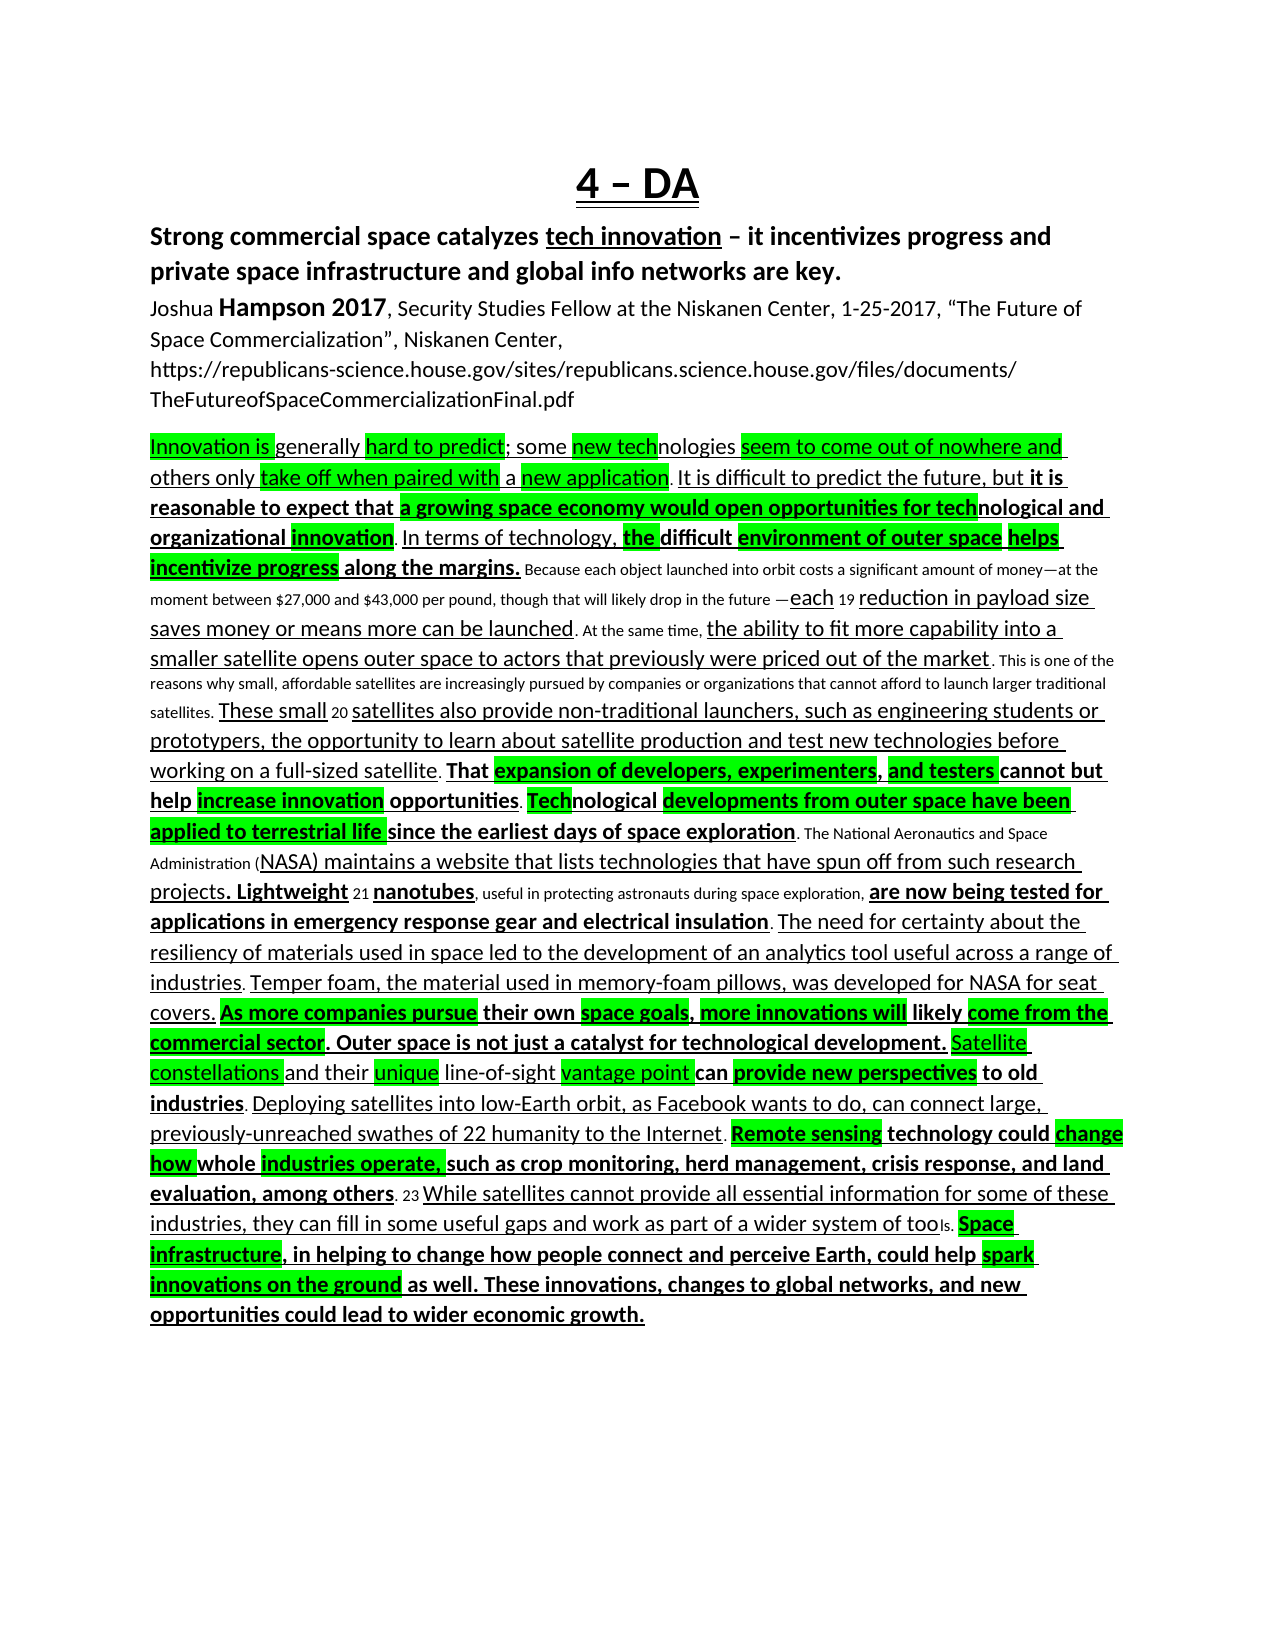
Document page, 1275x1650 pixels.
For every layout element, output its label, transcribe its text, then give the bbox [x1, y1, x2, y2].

text Joshua Hampson 2017, Security Studies Fellow at the Niskanen Center, 1-25-2017, “The Future of Space Commercialization”, Niskanen Center, https://republicans-science.house.gov/sites/republicans.science.house.gov/files/documents/TheFutureofSpaceCommercializationFinal.pdf [150, 290, 1125, 413]
text Innovation is generally hard to predict; some new technologies seem to come out of nowhere and others only take off when paired with a new application. It is difficult to predict the future, but it is reasonable to expect that a growing space economy would open opportunities for technological and organizational innovation. In terms of technology, the difficult environment of outer space helps incentivize progress along the margins. Because each object launched into orbit costs a significant amount of money—at the moment between $27,000 and $43,000 per pound, though that will likely drop in the future —each 19 reduction in payload size saves money or means more can be launched. At the same time, the ability to fit more capability into a smaller satellite opens outer space to actors that previously were priced out of the market. This is one of the reasons why small, affordable satellites are increasingly pursued by companies or organizations that cannot afford to launch larger traditional satellites. These small 20 satellites also provide non-traditional launchers, such as engineering students or prototypers, the opportunity to learn about satellite production and test new technologies before working on a full-sized satellite. That expansion of developers, experimenters, and testers cannot but help increase innovation opportunities. Technological developments from outer space have been applied to terrestrial life since the earliest days of space exploration. The National Aeronautics and Space Administration (NASA) maintains a website that lists technologies that have spun off from such research projects. Lightweight 21 nanotubes, useful in protecting astronauts during space exploration, are now being tested for applications in emergency response gear and electrical insulation. The need for certainty about the resiliency of materials used in space led to the development of an analytics tool useful across a range of industries. Temper foam, the material used in memory-foam pillows, was developed for NASA for seat covers. As more companies pursue their own space goals, more innovations will likely come from the commercial sector. Outer space is not just a catalyst for technological development. Satellite constellations and their unique line-of-sight vantage point can provide new perspectives to old industries. Deploying satellites into low-Earth orbit, as Facebook wants to do, can connect large, previously-unreached swathes of 22 humanity to the Internet. Remote sensing technology could change how whole industries operate, such as crop monitoring, herd management, crisis response, and land evaluation, among others. 23 While satellites cannot provide all essential information for some of these industries, they can fill in some useful gaps and work as part of a wider system of tools. Space infrastructure, in helping to change how people connect and perceive Earth, could help spark innovations on the ground as well. These innovations, changes to global networks, and new opportunities could lead to wider economic growth. [150, 432, 1125, 1328]
subtitle Strong commercial space catalyzes tech innovation – it incentivizes progress and private space infrastructure and global info networks are key. [150, 219, 1125, 287]
subtitle 4 – DA [150, 154, 1125, 210]
